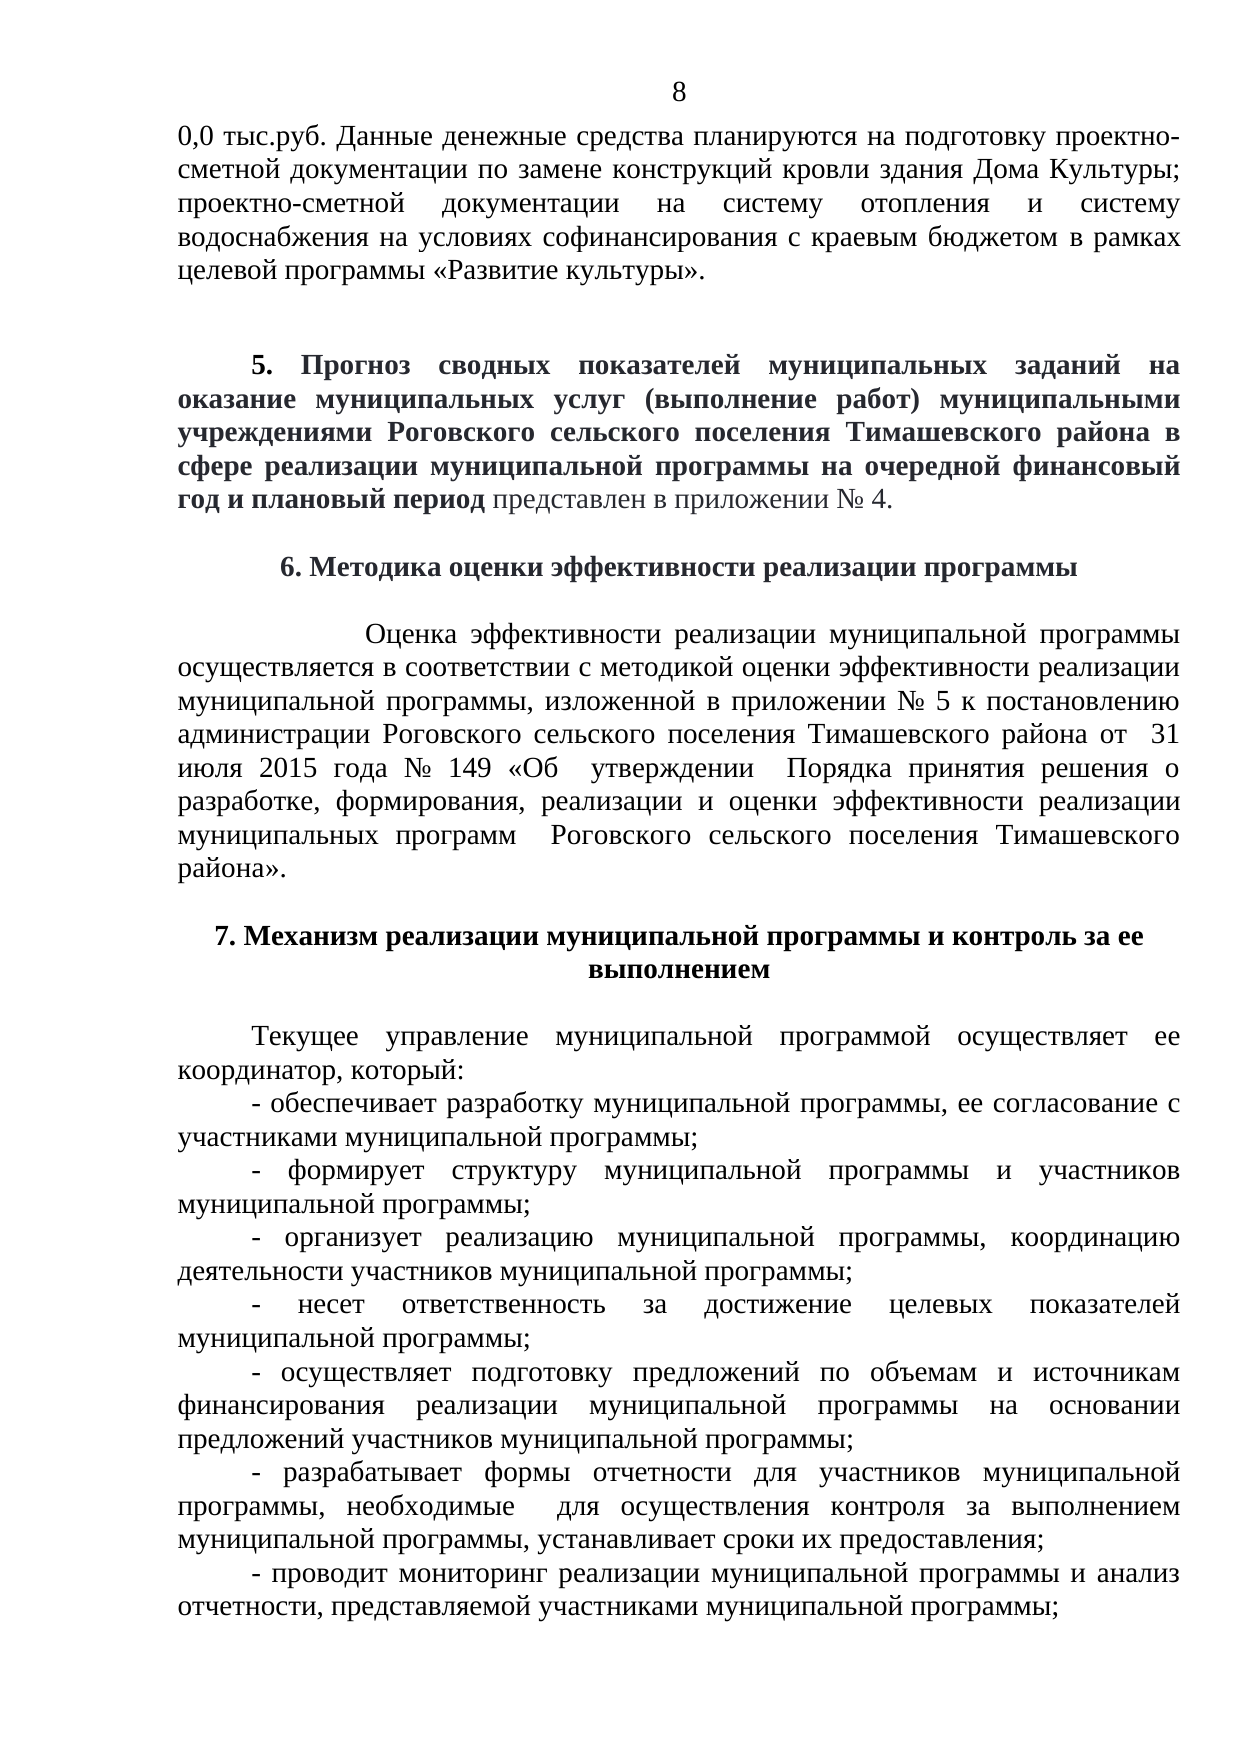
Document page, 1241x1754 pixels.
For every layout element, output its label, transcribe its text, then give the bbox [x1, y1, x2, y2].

text - формирует структуру муниципальной программы и участников муниципальной программы; [177, 1152, 1181, 1219]
text - несет ответственность за достижение целевых показателей муниципальной программы; [177, 1287, 1181, 1354]
text 5. Прогноз сводных показателей муниципальных заданий на оказание муниципальных услуг (выполнение работ) муниципальными учреждениями Роговского сельского поселения Тимашевского района в сфере реализации муниципальной программы на очередной финансовый год и плановый период представлен в приложении № 4. [177, 347, 1181, 515]
text - обеспечивает разработку муниципальной программы, ее согласование с участниками муниципальной программы; [177, 1085, 1181, 1152]
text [177, 118, 1181, 286]
text 7. Механизм реализации муниципальной программы и контроль за ее выполнением [177, 918, 1181, 985]
text - осуществляет подготовку предложений по объемам и источникам финансирования реализации муниципальной программы на основании предложений участников муниципальной программы; [177, 1354, 1181, 1454]
text - проводит мониторинг реализации муниципальной программы и анализ отчетности, представляемой участниками муниципальной программы; [177, 1555, 1181, 1622]
text - разрабатывает формы отчетности для участников муниципальной программы, необходимые для осуществления контроля за выполнением муниципальной программы, устанавливает сроки их предоставления; [177, 1454, 1181, 1555]
text - организует реализацию муниципальной программы, координацию деятельности участников муниципальной программы; [177, 1219, 1181, 1287]
text 6. Методика оценки эффективности реализации программы [177, 549, 1181, 582]
text Оценка эффективности реализации муниципальной программы осуществляется в соответствии с методикой оценки эффективности реализации муниципальной программы, изложенной в приложении № 5 к постановлению администрации Роговского сельского поселения Тимашевского района от 31 июля 2015 года № 149 «Об утверждении Порядка принятия решения о разработке, формирования, реализации и оценки эффективности реализации муниципальных программ Роговского сельского поселения Тимашевского района». [177, 616, 1181, 884]
text Текущее управление муниципальной программой осуществляет ее координатор, который: [177, 1018, 1181, 1085]
